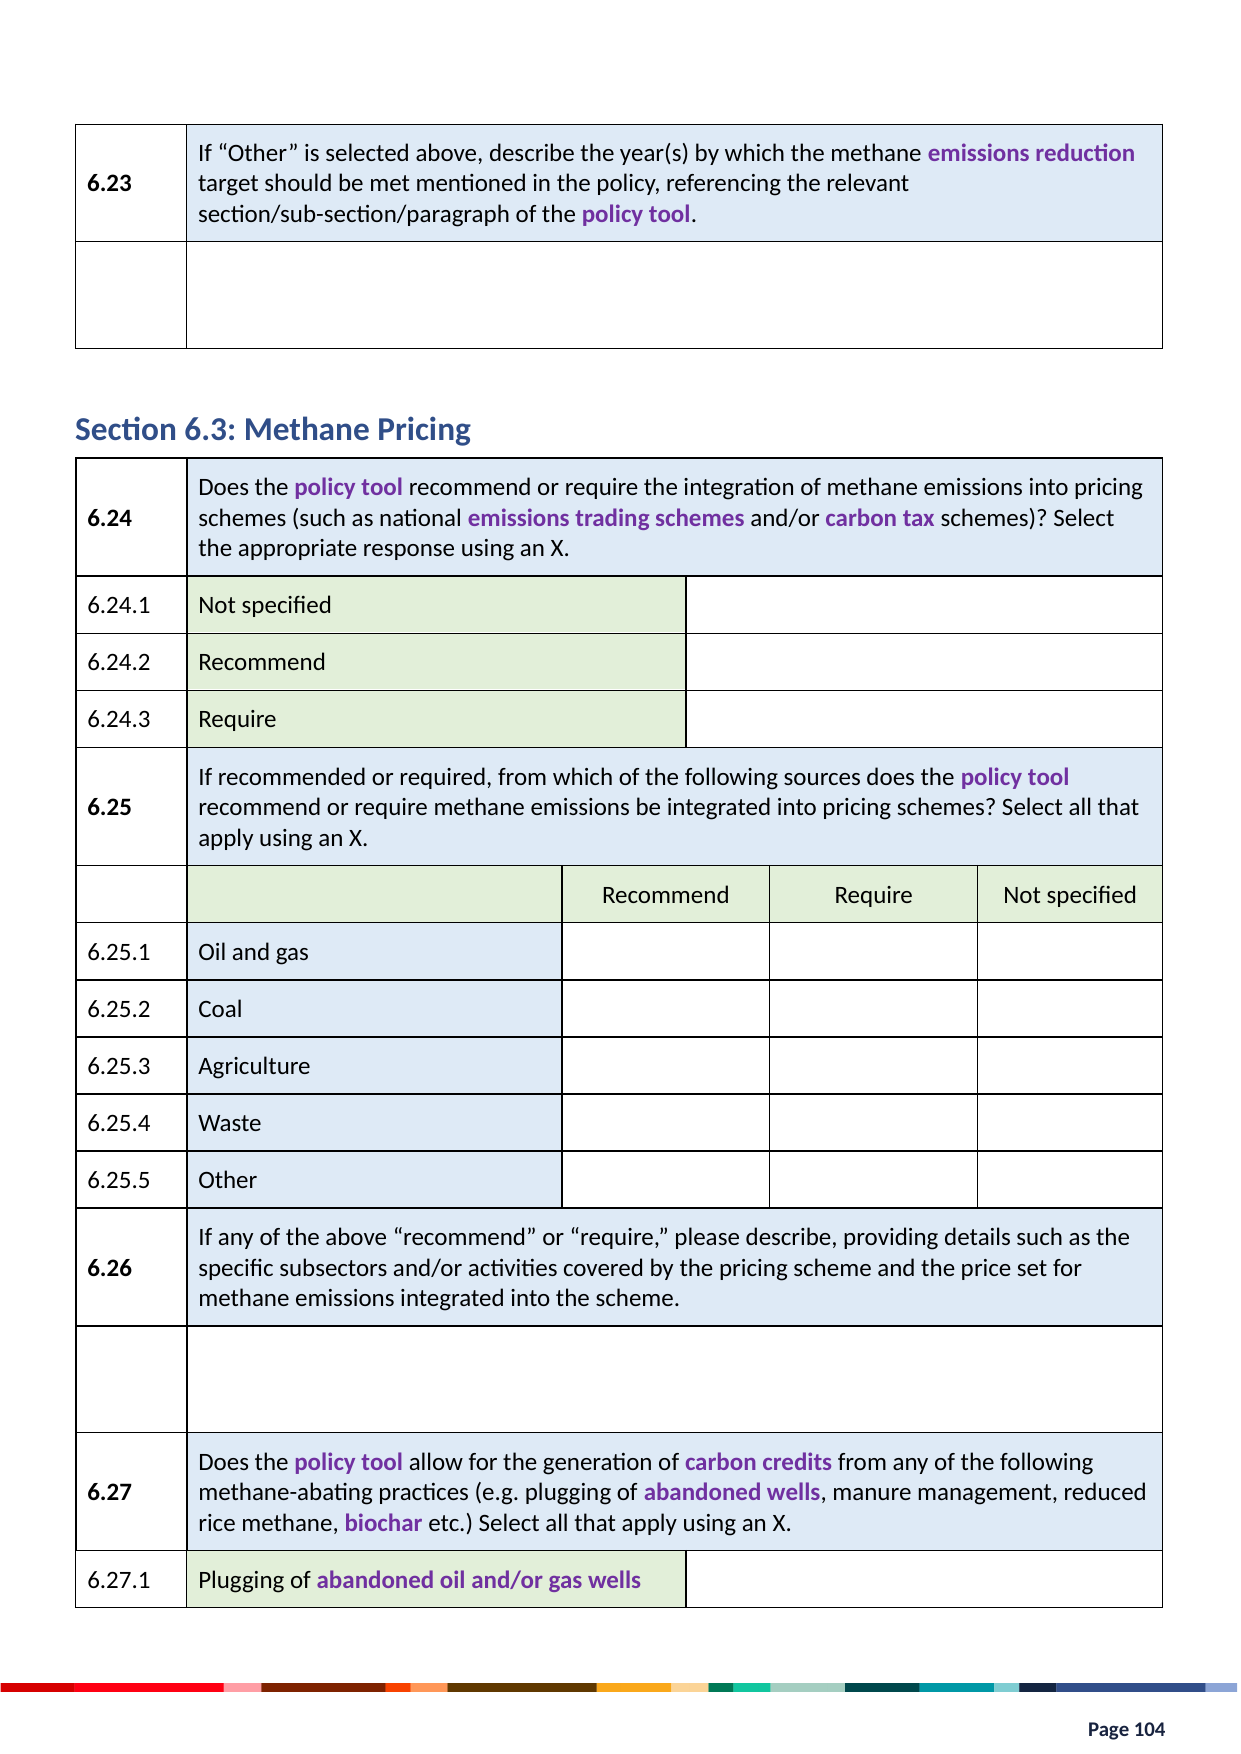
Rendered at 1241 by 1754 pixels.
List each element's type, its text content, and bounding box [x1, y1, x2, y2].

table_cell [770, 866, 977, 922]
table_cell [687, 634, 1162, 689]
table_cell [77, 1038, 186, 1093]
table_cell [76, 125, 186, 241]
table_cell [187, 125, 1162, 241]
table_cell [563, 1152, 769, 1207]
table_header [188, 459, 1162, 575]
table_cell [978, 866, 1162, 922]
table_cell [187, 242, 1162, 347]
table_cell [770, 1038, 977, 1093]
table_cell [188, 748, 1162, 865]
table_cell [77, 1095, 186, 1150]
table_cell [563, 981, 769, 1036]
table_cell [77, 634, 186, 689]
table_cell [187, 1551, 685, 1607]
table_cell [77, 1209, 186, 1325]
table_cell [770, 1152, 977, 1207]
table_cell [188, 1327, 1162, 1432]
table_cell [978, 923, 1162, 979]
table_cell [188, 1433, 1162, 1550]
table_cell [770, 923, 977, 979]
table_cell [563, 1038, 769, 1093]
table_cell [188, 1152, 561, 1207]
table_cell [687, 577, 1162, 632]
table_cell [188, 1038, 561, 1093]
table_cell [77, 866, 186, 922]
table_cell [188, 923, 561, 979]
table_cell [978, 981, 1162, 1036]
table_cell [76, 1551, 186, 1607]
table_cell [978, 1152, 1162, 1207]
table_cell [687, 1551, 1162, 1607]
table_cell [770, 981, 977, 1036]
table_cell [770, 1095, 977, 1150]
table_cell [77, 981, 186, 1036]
subtitle Section 6.3: Methane Pricing [75, 408, 1165, 449]
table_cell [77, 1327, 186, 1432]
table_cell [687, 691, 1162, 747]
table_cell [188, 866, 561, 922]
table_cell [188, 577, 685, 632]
picture [0, 1683, 1236, 1692]
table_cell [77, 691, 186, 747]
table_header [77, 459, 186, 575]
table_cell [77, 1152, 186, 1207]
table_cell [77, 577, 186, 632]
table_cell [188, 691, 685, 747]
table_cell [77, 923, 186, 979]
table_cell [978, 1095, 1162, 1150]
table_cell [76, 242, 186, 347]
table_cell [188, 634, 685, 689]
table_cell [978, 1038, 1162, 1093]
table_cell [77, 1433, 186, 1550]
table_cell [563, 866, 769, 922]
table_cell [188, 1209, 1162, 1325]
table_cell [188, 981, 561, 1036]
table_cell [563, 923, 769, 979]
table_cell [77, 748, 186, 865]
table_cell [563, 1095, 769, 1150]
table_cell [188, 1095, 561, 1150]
